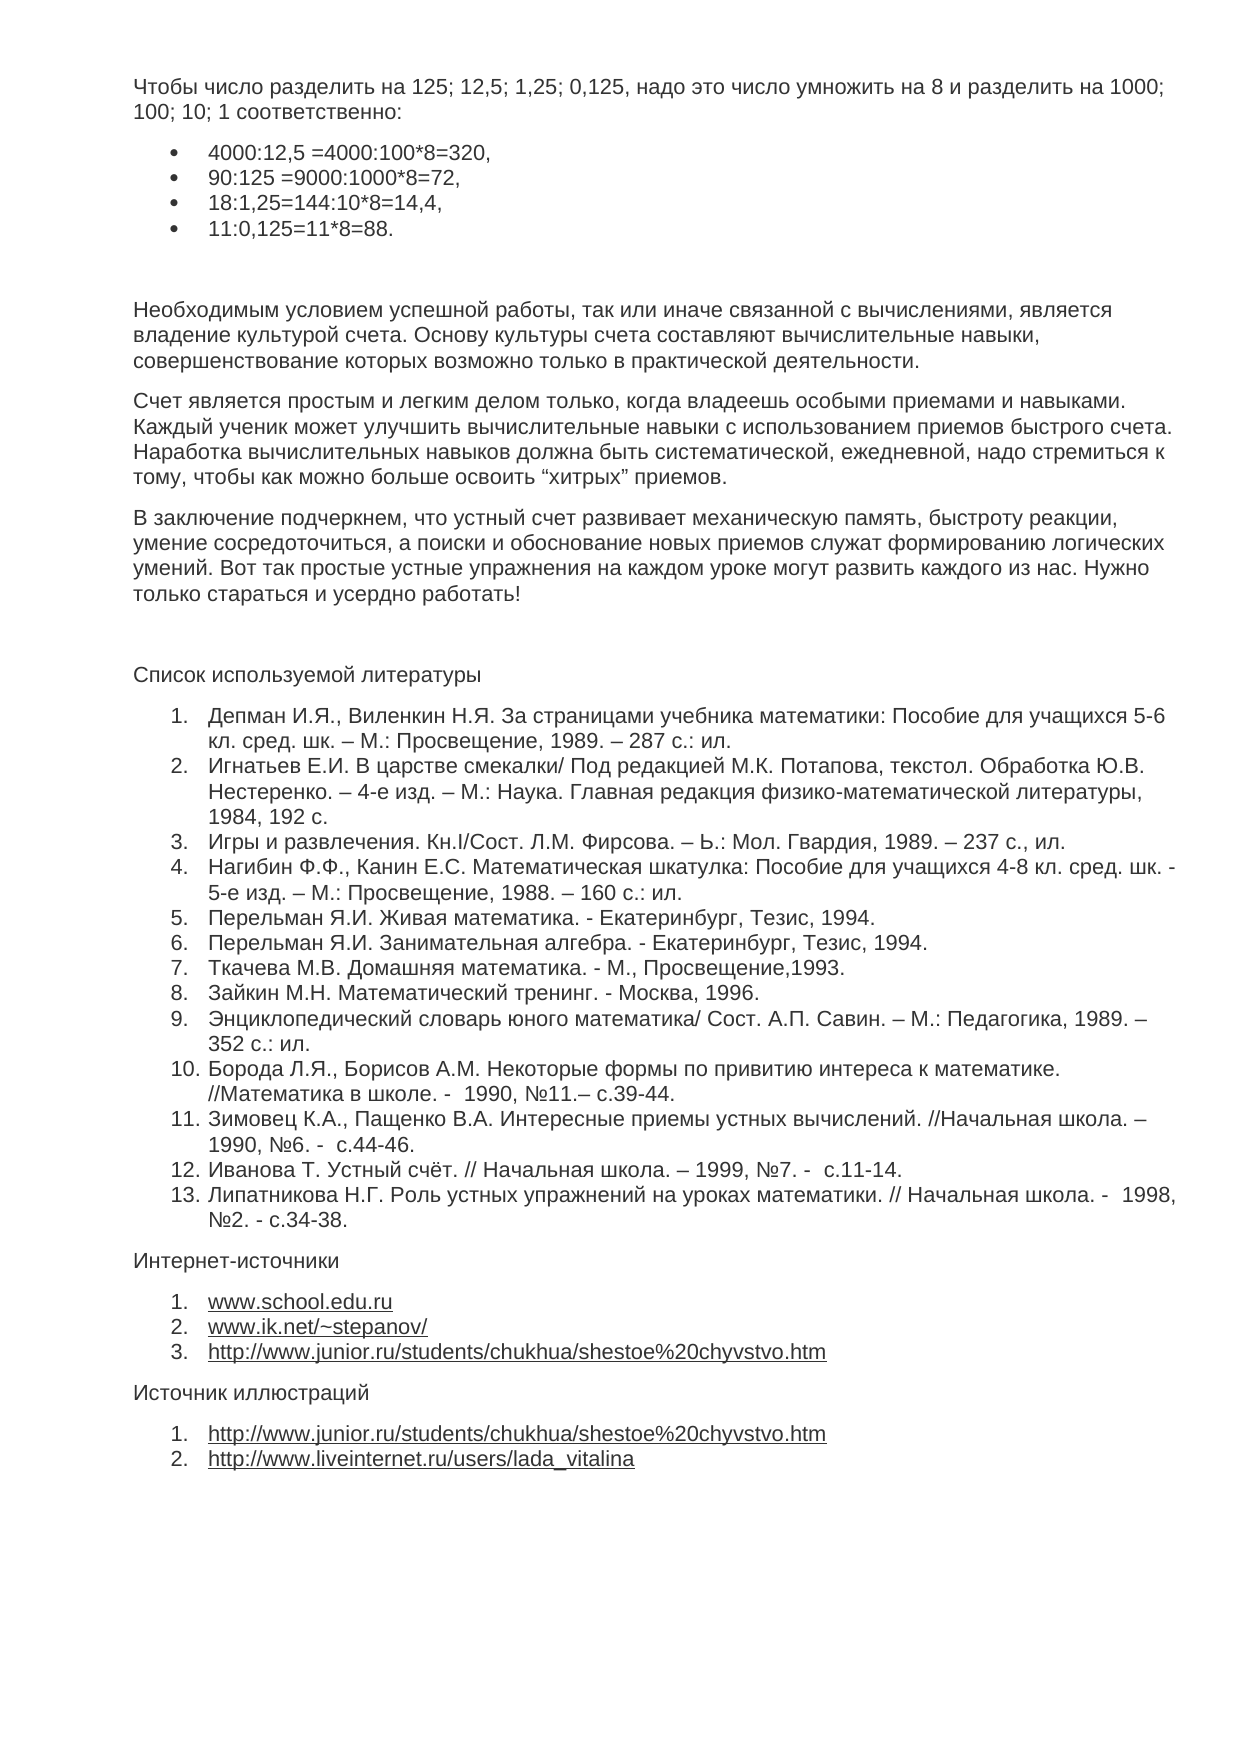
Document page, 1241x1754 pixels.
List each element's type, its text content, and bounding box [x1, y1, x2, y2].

list Игры и развлечения. Кн.I/Сост. Л.М. Фирсова. – Ь.: Мол. Гвардия, 1989. – 237 c., ил. [170, 829, 1181, 854]
list Ткачева М.В. Домашняя математика. - М., Просвещение,1993. [170, 955, 1181, 980]
list http://www.junior.ru/students/chukhua/shestoe%20chyvstvo.htm [170, 1339, 1181, 1364]
list Нагибин Ф.Ф., Канин Е.С. Математическая шкатулка: Пособие для учащихся 4-8 кл. сред. шк. - 5-е изд. – М.: Просвещение, 1988. – 160 с.: ил. [170, 854, 1181, 905]
text Счет является простым и легким делом только, когда владеешь особыми приемами и навыками. Каждый ученик может улучшить вычислительные навыки с использованием приемов быстрого счета. Наработка вычислительных навыков должна быть систематической, ежедневной, надо стремиться к тому, чтобы как можно больше освоить “хитрых” приемов. [133, 388, 1181, 489]
list 90:125 =9000:1000*8=72, [170, 165, 1181, 190]
list www.ik.net/~stepanov/ [170, 1314, 1181, 1339]
text Список используемой литературы [133, 662, 1181, 687]
list http://www.junior.ru/students/chukhua/shestoe%20chyvstvo.htm [170, 1421, 1181, 1446]
list Липатникова Н.Г. Роль устных упражнений на уроках математики. // Начальная школа. - 1998, №2. - с.34-38. [170, 1182, 1181, 1232]
list Борода Л.Я., Борисов А.М. Некоторые формы по привитию интереса к математике. //Математика в школе. - 1990, №11.– с.39-44. [170, 1056, 1181, 1106]
list Иванова Т. Устный счёт. // Начальная школа. – 1999, №7. - с.11-14. [170, 1157, 1181, 1182]
list Депман И.Я., Виленкин Н.Я. За страницами учебника математики: Пособие для учащихся 5-6 кл. сред. шк. – М.: Просвещение, 1989. – 287 с.: ил. [170, 703, 1181, 753]
list Игнатьев Е.И. В царстве смекалки/ Под редакцией М.К. Потапова, текстол. Обработка Ю.В. Нестеренко. – 4-е изд. – М.: Наука. Главная редакция физико-математической литературы, 1984, 192 с. [170, 753, 1181, 829]
text В заключение подчеркнем, что устный счет развивает механическую память, быстроту реакции, умение сосредоточиться, а поиски и обоснование новых приемов служат формированию логических умений. Вот так простые устные упражнения на каждом уроке могут развить каждого из нас. Нужно только стараться и усердно работать! [133, 505, 1181, 606]
text Необходимым условием успешной работы, так или иначе связанной с вычислениями, является владение культурой счета. Основу культуры счета составляют вычислительные навыки, совершенствование которых возможно только в практической деятельности. [133, 297, 1181, 373]
list www.school.edu.ru [170, 1289, 1181, 1314]
list Перельман Я.И. Живая математика. - Екатеринбург, Тезис, 1994. [170, 905, 1181, 930]
list 11:0,125=11*8=88. [170, 216, 1181, 241]
list Энциклопедический словарь юного математика/ Сост. А.П. Савин. – М.: Педагогика, 1989. – 352 с.: ил. [170, 1006, 1181, 1056]
list 4000:12,5 =4000:100*8=320, [170, 140, 1181, 165]
text Чтобы число разделить на 125; 12,5; 1,25; 0,125, надо это число умножить на 8 и разделить на 1000; 100; 10; 1 соответственно: [133, 74, 1181, 124]
list 18:1,25=144:10*8=14,4, [170, 190, 1181, 216]
text Источник иллюстраций [133, 1380, 1181, 1405]
list http://www.liveinternet.ru/users/lada_vitalina [170, 1446, 1181, 1471]
list Зимовец К.А., Пащенко В.А. Интересные приемы устных вычислений. //Начальная школа. – 1990, №6. - с.44-46. [170, 1106, 1181, 1157]
text Интернет-источники [133, 1248, 1181, 1273]
list Перельман Я.И. Занимательная алгебра. - Екатеринбург, Тезис, 1994. [170, 930, 1181, 955]
list Зайкин М.Н. Математический тренинг. - Москва, 1996. [170, 980, 1181, 1006]
